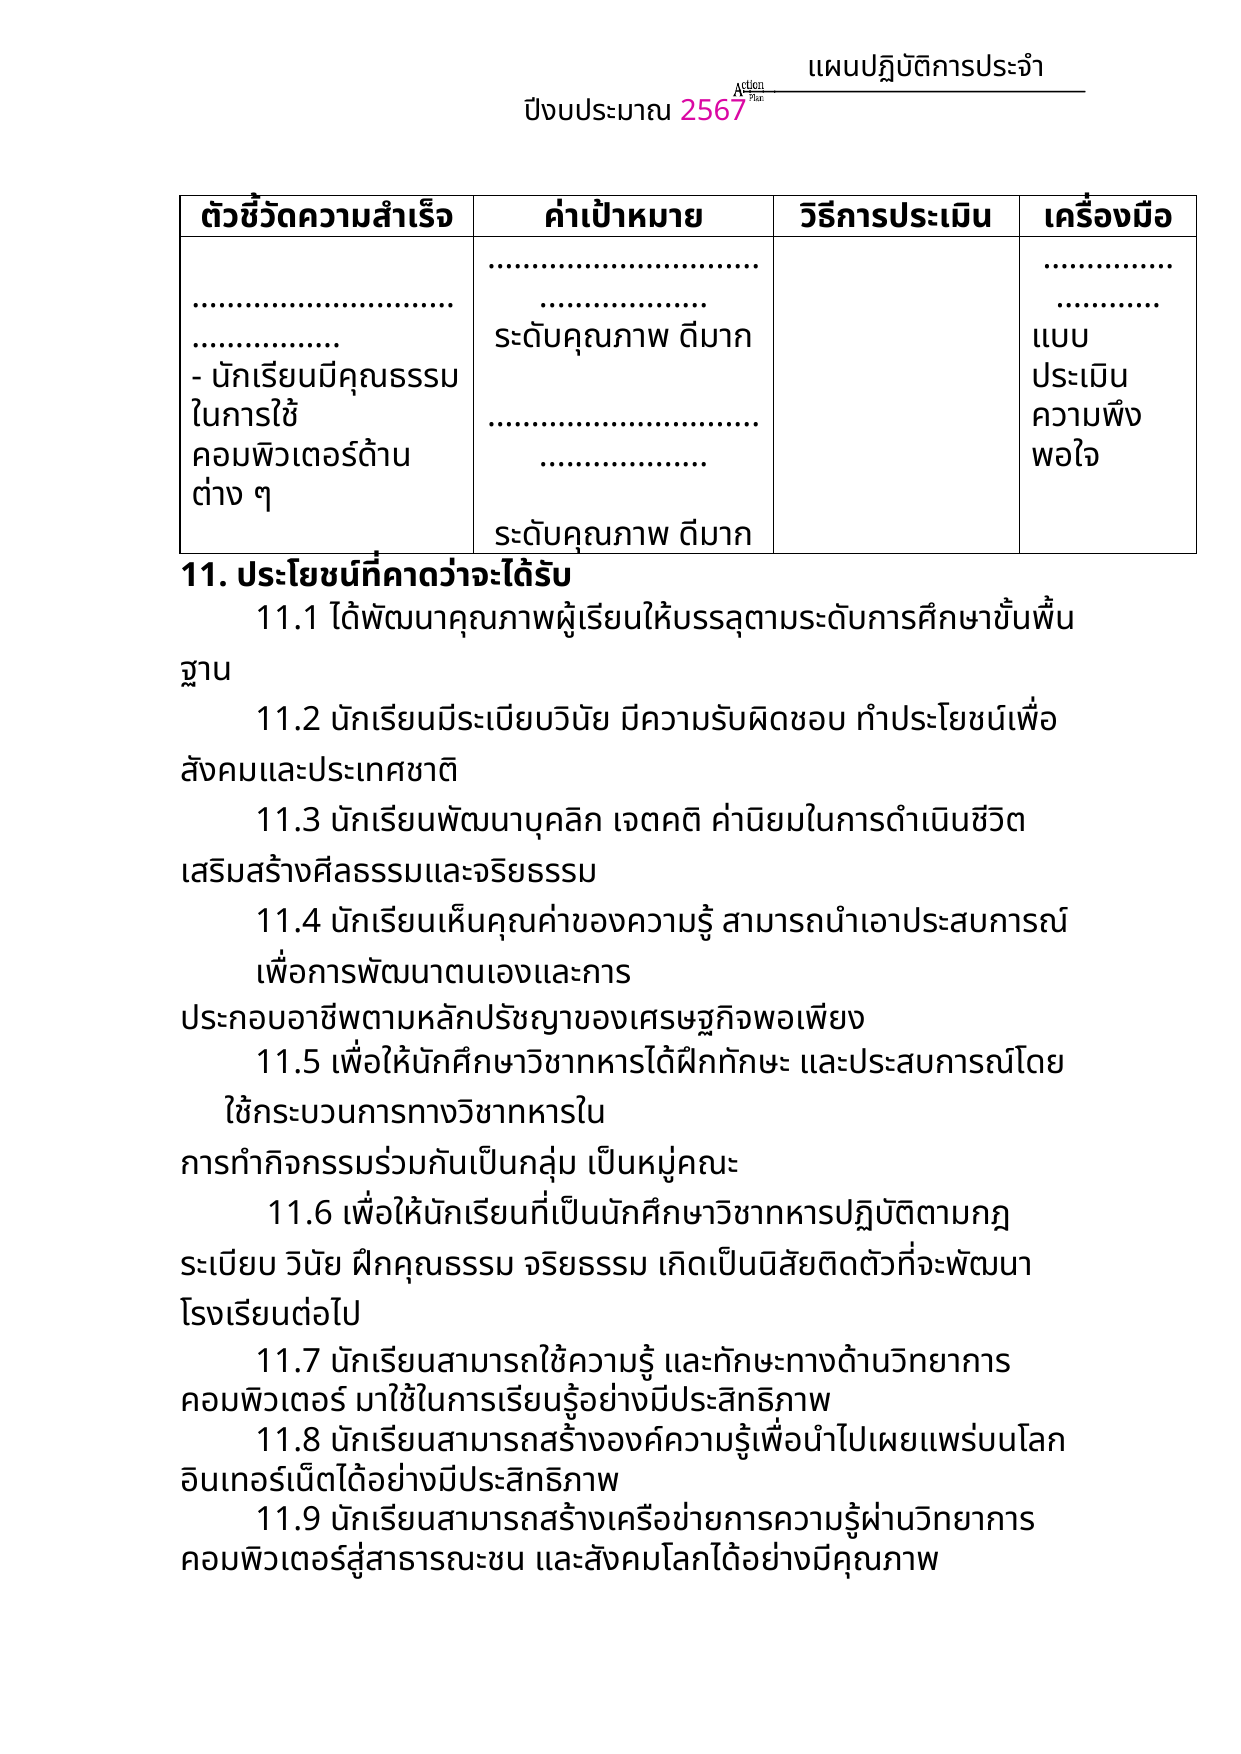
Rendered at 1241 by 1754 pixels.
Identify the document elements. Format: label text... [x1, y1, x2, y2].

text 11.5 เพื่อให้นักศึกษาวิชาทหารได้ฝึกทักษะ และประสบการณ์โดยใช้กระบวนการทางวิชาทหารใน [224, 1038, 1090, 1139]
text 11.8 นักเรียนสามารถสร้างองค์ความรู้เพื่อนำไปเผยแพร่บนโลกอินเทอร์เน็ตได้อย่างมีประสิทธิภาพ [180, 1420, 1090, 1499]
table_header ค่าเป้าหมาย [474, 196, 773, 236]
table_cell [774, 237, 1019, 553]
table_header ตัวชี้วัดความสำเร็จ [181, 196, 473, 236]
text การทำกิจกรรมร่วมกันเป็นกลุ่ม เป็นหมู่คณะ [180, 1139, 1090, 1189]
text 11.2 นักเรียนมีระเบียบวินัย มีความรับผิดชอบ ทำประโยชน์เพื่อสังคมและประเทศชาติ [180, 695, 1090, 796]
text 11.1 ได้พัฒนาคุณภาพผู้เรียนให้บรรลุตามระดับการศึกษาขั้นพื้นฐาน [180, 594, 1090, 695]
table_header วิธีการประเมิน [774, 196, 1019, 236]
text 11.7 นักเรียนสามารถใช้ความรู้ และทักษะทางด้านวิทยาการคอมพิวเตอร์ มาใช้ในการเรียนรู้อย่างมีประสิทธิภาพ [180, 1341, 1090, 1420]
text 11.4 นักเรียนเห็นคุณค่าของความรู้ สามารถนำเอาประสบการณ์ เพื่อการพัฒนาตนเองและการ [255, 897, 1090, 998]
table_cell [474, 237, 773, 553]
text 11. ประโยชน์ที่คาดว่าจะได้รับ [180, 554, 1090, 594]
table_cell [1020, 237, 1196, 553]
text 11.9 นักเรียนสามารถสร้างเครือข่ายการความรู้ผ่านวิทยาการคอมพิวเตอร์สู่สาธารณะชน และสังคมโลกได้อย่างมีคุณภาพ [180, 1499, 1090, 1578]
text ประกอบอาชีพตามหลักปรัชญาของเศรษฐกิจพอเพียง [180, 998, 1090, 1038]
table_header เครื่องมือ [1020, 196, 1196, 236]
text 11.3 นักเรียนพัฒนาบุคลิก เจตคติ ค่านิยมในการดำเนินชีวิต เสริมสร้างศีลธรรมและจริยธรรม [180, 796, 1090, 897]
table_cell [181, 237, 473, 553]
picture [721, 76, 1088, 107]
text 11.6 เพื่อให้นักเรียนที่เป็นนักศึกษาวิชาทหารปฏิบัติตามกฎระเบียบ วินัย ฝึกคุณธรรม จริยธรรม เกิดเป็นนิสัยติดตัวที่จะพัฒนาโรงเรียนต่อไป [180, 1189, 1090, 1341]
